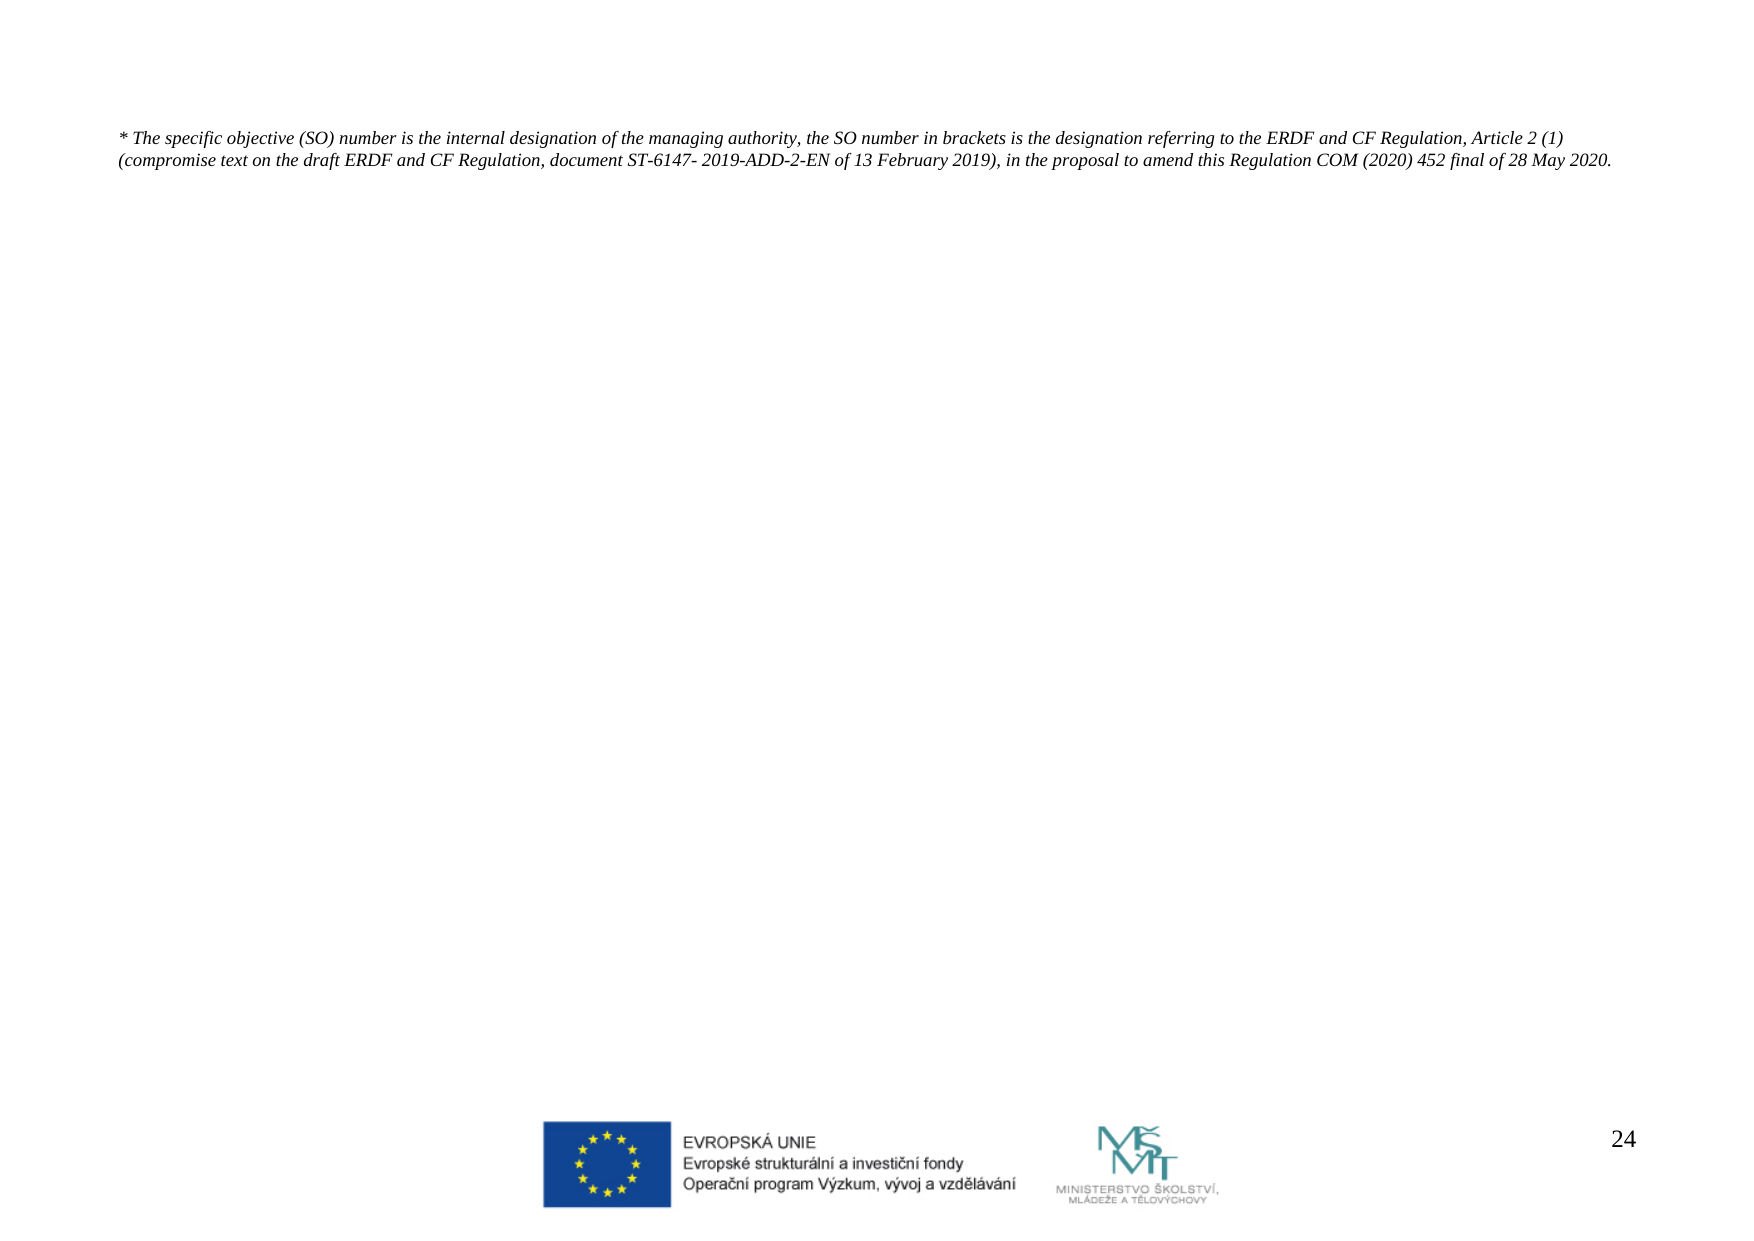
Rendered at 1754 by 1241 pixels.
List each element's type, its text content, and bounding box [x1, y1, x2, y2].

picture [498, 1115, 1255, 1241]
text * The specific objective (SO) number is the internal designation of the managing authority, the SO number in brackets is the designation referring to the ERDF and CF Regulation, Article 2 (1) (compromise text on the draft ERDF and CF Regulation, document ST-6147- 2019-ADD-2-EN of 13 February 2019), in the proposal to amend this Regulation COM (2020) 452 final of 28 May 2020. [118, 127, 1636, 170]
